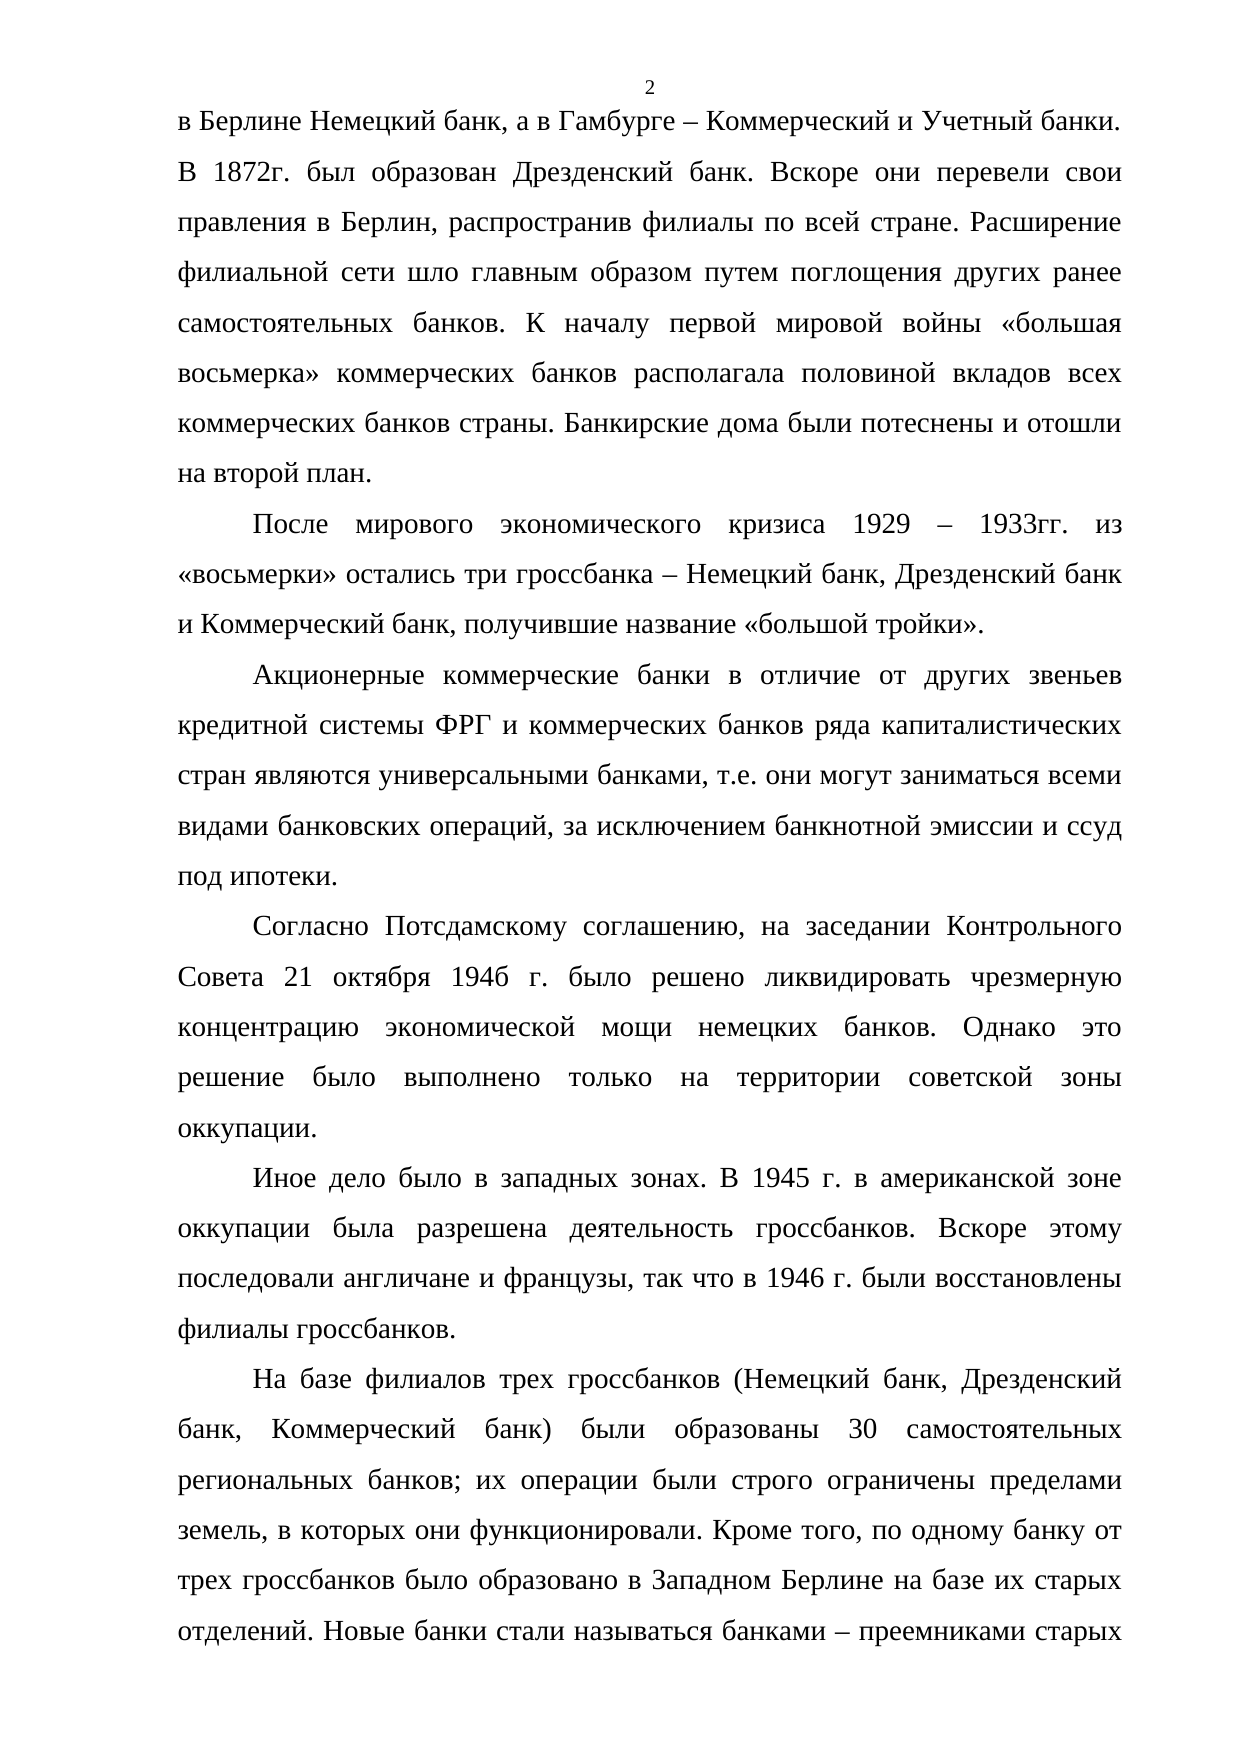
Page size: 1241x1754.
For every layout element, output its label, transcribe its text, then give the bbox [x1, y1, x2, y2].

text После мирового экономического кризиса 1929 – 1933гг. из «восьмерки» остались три гроссбанка – Немецкий банк, Дрезденский банк и Коммерческий банк, получившие название «большой тройки». [177, 506, 1123, 640]
text Акционерные коммерческие банки в отличие от других звеньев кредитной системы ФРГ и коммерческих банков ряда капиталистических стран являются универсальными банками, т.е. они могут заниматься всеми видами банковских операций, за исключением банкнотной эмиссии и ссуд под ипотеки. [177, 657, 1123, 892]
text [177, 103, 1123, 489]
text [177, 1361, 1123, 1646]
text Иное дело было в западных зонах. В 1945 г. в американской зоне оккупации была разрешена деятельность гроссбанков. Вскоре этому последовали англичане и французы, так что в 1946 г. были восстановлены филиалы гроссбанков. [177, 1160, 1123, 1344]
text Согласно Потсдамскому соглашению, на заседании Контрольного Совета 21 октября 194б г. было решено ликвидировать чрезмерную концентрацию экономической мощи немецких банков. Однако это решение было выполнено только на территории советской зоны оккупации. [177, 908, 1123, 1143]
